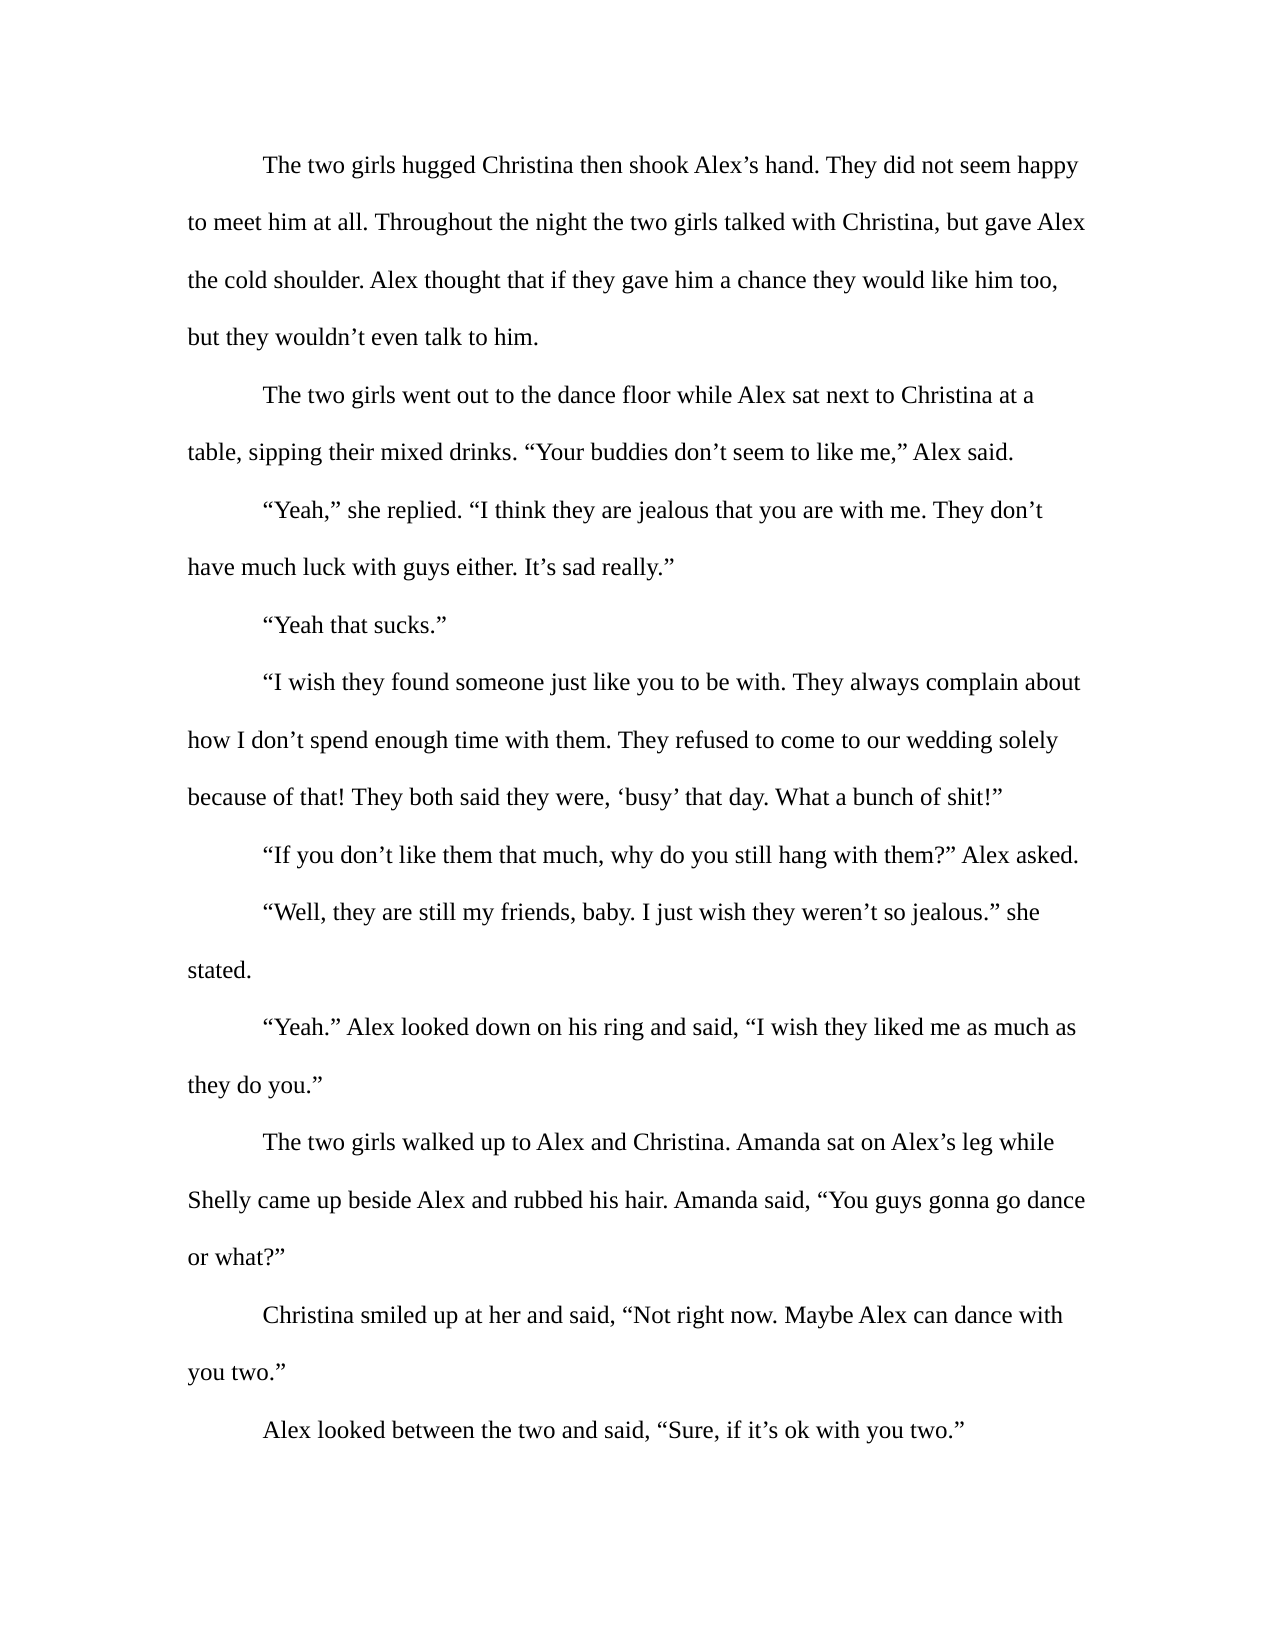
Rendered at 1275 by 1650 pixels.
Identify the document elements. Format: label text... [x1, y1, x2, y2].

text Christina smiled up at her and said, “Not right now. Maybe Alex can dance with you two.” [187, 1300, 1087, 1386]
text “Yeah,” she replied. “I think they are jealous that you are with me. They don’t have much luck with guys either. It’s sad really.” [187, 495, 1087, 581]
text “Yeah that sucks.” [187, 610, 1087, 639]
text “Well, they are still my friends, baby. I just wish they weren’t so jealous.” she stated. [187, 897, 1087, 984]
text The two girls walked up to Alex and Christina. Amanda sat on Alex’s leg while Shelly came up beside Alex and rubbed his hair. Amanda said, “You guys gonna go dance or what?” [187, 1127, 1087, 1271]
text “I wish they found someone just like you to be with. They always complain about how I don’t spend enough time with them. They refused to come to our wedding solely because of that! They both said they were, ‘busy’ that day. What a bunch of shit!” [187, 667, 1087, 811]
text “Yeah.” Alex looked down on his ring and said, “I wish they liked me as much as they do you.” [187, 1012, 1087, 1099]
text Alex looked between the two and said, “Sure, if it’s ok with you two.” [187, 1415, 1087, 1444]
text “If you don’t like them that much, why do you still hang with them?” Alex asked. [187, 840, 1087, 869]
text The two girls went out to the dance floor while Alex sat next to Christina at a table, sipping their mixed drinks. “Your buddies don’t seem to like me,” Alex said. [187, 380, 1087, 466]
text The two girls hugged Christina then shook Alex’s hand. They did not seem happy to meet him at all. Throughout the night the two girls talked with Christina, but gave Alex the cold shoulder. Alex thought that if they gave him a chance they would like him too, but they wouldn’t even talk to him. [187, 150, 1087, 351]
